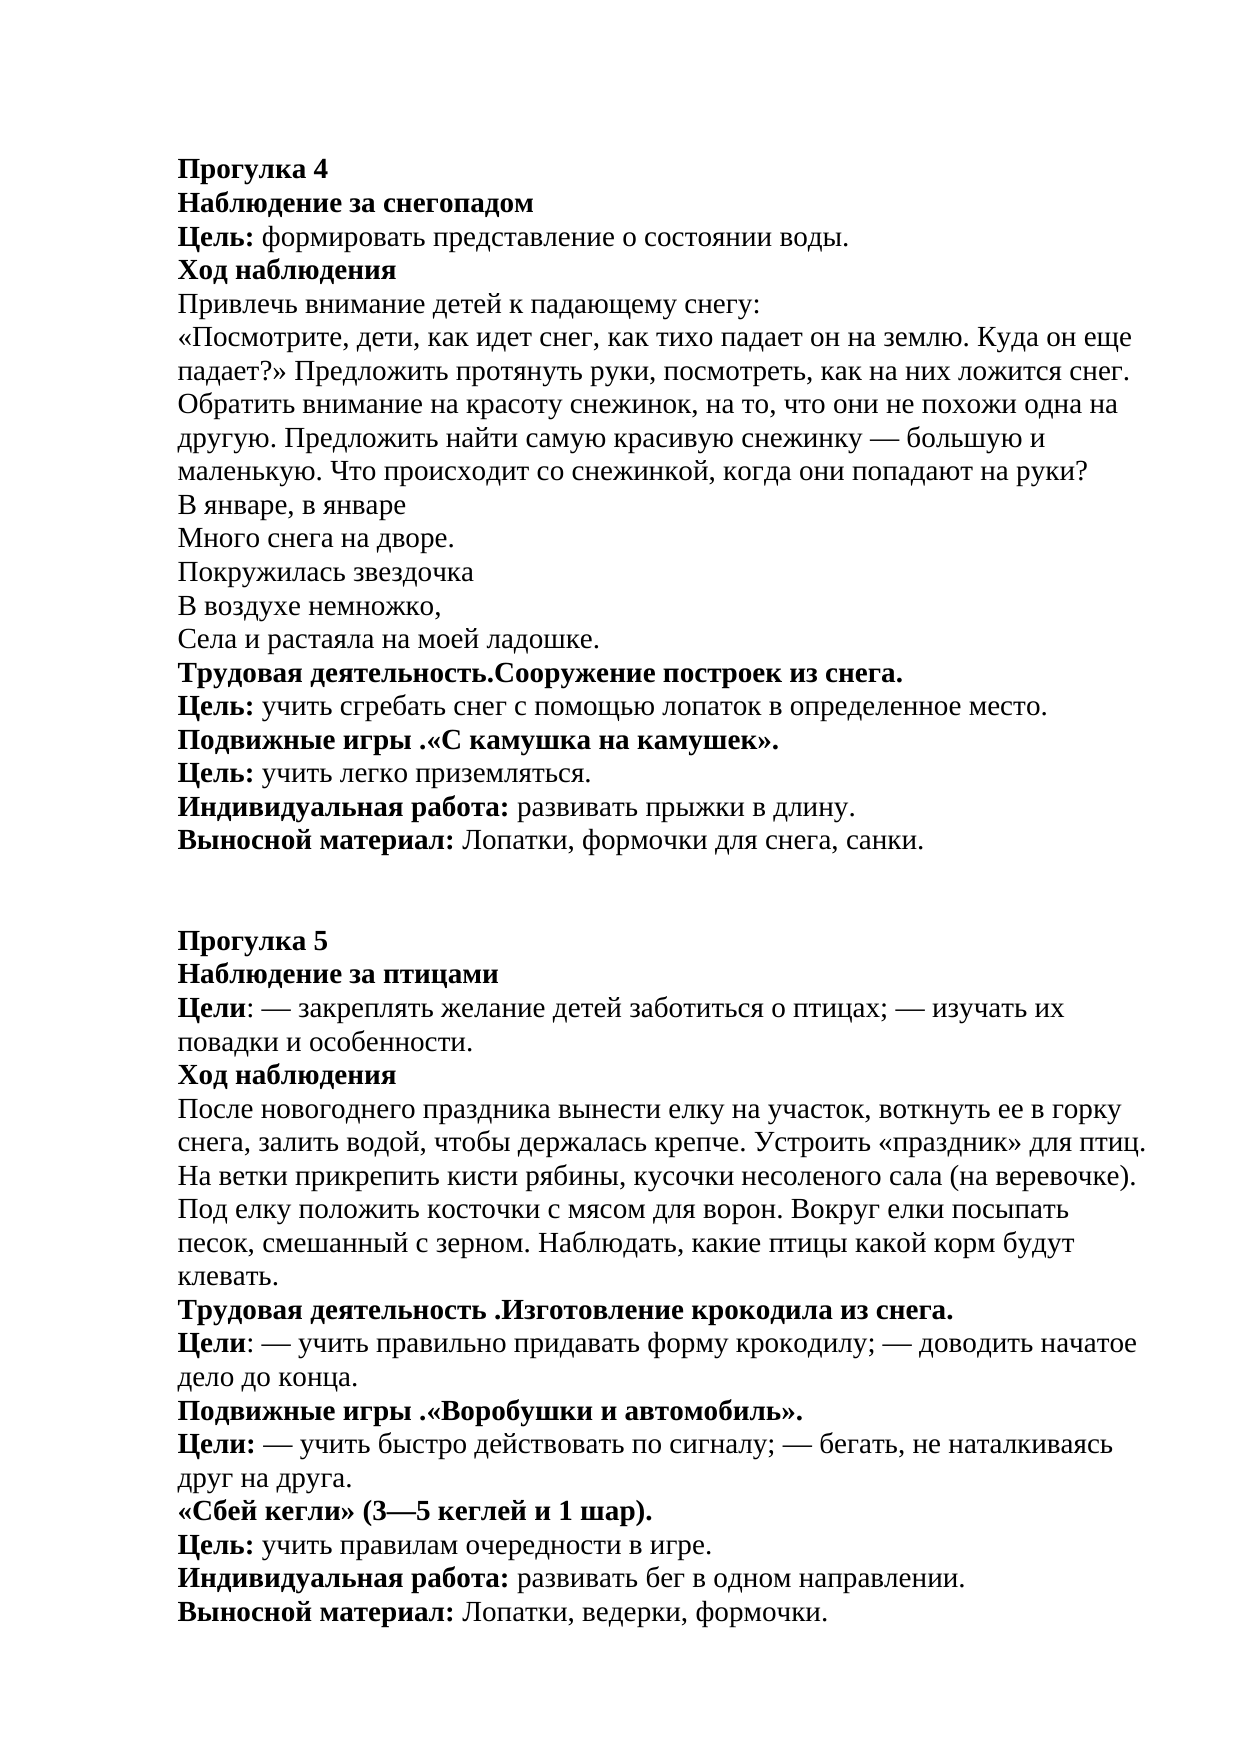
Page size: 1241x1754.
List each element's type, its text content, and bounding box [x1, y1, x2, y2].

text Цель: учить легко приземляться. [177, 755, 1152, 789]
text Выносной материал: Лопатки, ведерки, формочки. [177, 1594, 1152, 1627]
text Выносной материал: Лопатки, формочки для снега, санки. [177, 822, 1152, 856]
text В воздухе немножко, [177, 588, 1152, 621]
text Наблюдение за снегопадом [177, 185, 1152, 219]
text Индивидуальная работа: развивать бег в одном направлении. [177, 1560, 1152, 1594]
text Подвижные игры .«С камушка на камушек». [177, 722, 1152, 755]
text Цель: формировать представление о состоянии воды. [177, 219, 1152, 252]
text «Посмотрите, дети, как идет снег, как тихо падает он на землю. Куда он еще падает?» Предложить протянуть руки, посмотреть, как на них ложится снег. Обратить внимание на красоту снежинок, на то, что они не похожи одна на другую. Предложить найти самую красивую снежинку — большую и маленькую. Что происходит со снежинкой, когда они попадают на руки? [177, 319, 1152, 487]
text После новогоднего праздника вынести елку на участок, воткнуть ее в горку снега, залить водой, чтобы держалась крепче. Устроить «праздник» для птиц. На ветки прикрепить кисти рябины, кусочки несоленого сала (на веревочке). Под елку положить косточки с мясом для ворон. Вокруг елки посыпать песок, смешанный с зерном. Наблюдать, какие птицы какой корм будут клевать. [177, 1091, 1152, 1292]
text Индивидуальная работа: развивать прыжки в длину. [177, 789, 1152, 822]
text В январе, в январе [177, 487, 1152, 521]
text Трудовая деятельность.Сооружение построек из снега. [177, 655, 1152, 688]
text Трудовая деятельность .Изготовление крокодила из снега. [177, 1292, 1152, 1326]
text Цели: — закреплять желание детей заботиться о птицах; — изучать их повадки и особенности. [177, 990, 1152, 1057]
text Много снега на дворе. [177, 521, 1152, 554]
text Ход наблюдения [177, 252, 1152, 286]
text Села и растаяла на моей ладошке. [177, 621, 1152, 655]
text Цель: учить сгребать снег с помощью лопаток в определенное место. [177, 688, 1152, 722]
text Ход наблюдения [177, 1057, 1152, 1091]
text Покружилась звездочка [177, 554, 1152, 588]
text Прогулка 4 [177, 152, 1152, 185]
text Цели: — учить правильно придавать форму крокодилу; — доводить начатое дело до конца. [177, 1326, 1152, 1393]
text Привлечь внимание детей к падающему снегу: [177, 286, 1152, 319]
text Подвижные игры .«Воробушки и автомобиль». [177, 1393, 1152, 1426]
text «Сбей кегли» (3—5 кеглей и 1 шар). [177, 1493, 1152, 1527]
text Цели: — учить быстро действовать по сигналу; — бегать, не наталкиваясь друг на друга. [177, 1426, 1152, 1493]
text Прогулка 5 [177, 923, 1152, 957]
text Наблюдение за птицами [177, 957, 1152, 990]
text Цель: учить правилам очередности в игре. [177, 1527, 1152, 1560]
